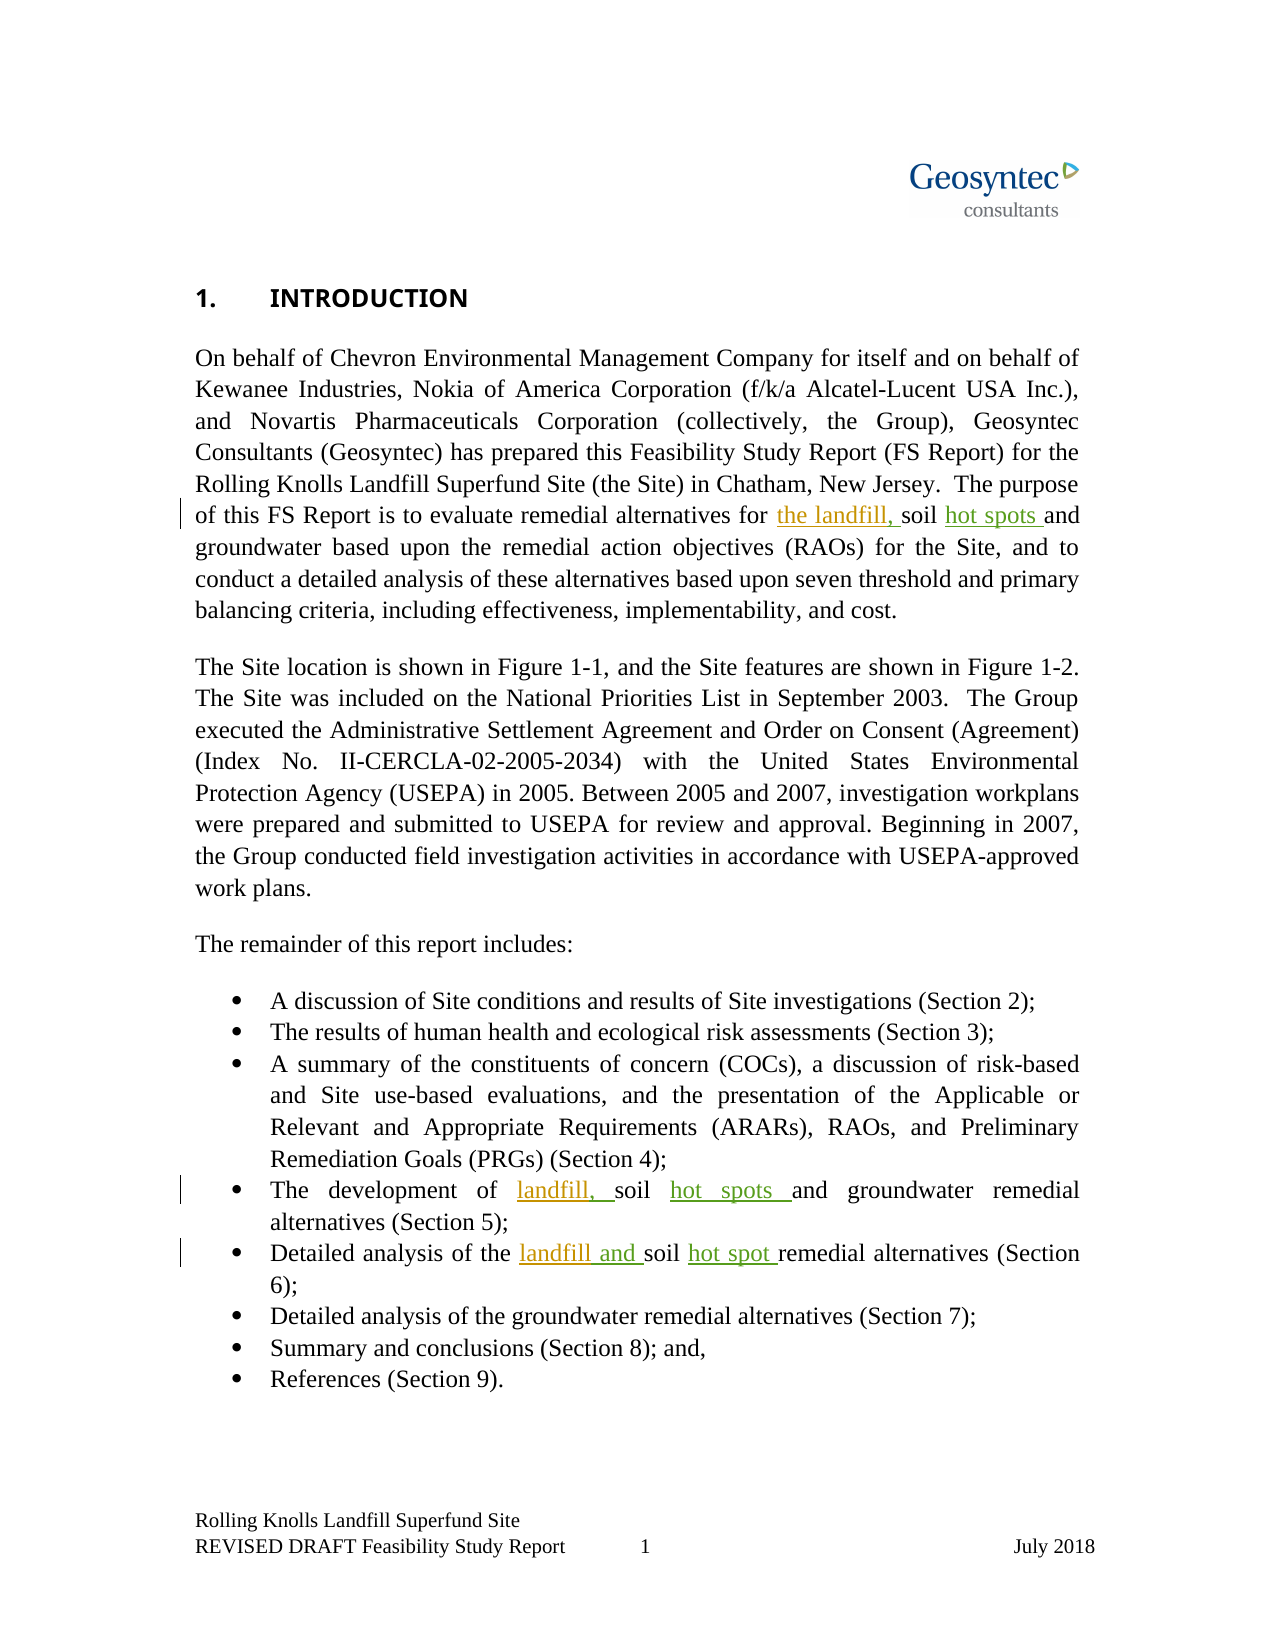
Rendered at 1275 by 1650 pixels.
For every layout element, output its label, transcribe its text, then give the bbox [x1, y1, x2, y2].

list Detailed analysis of the soil remedial alternatives (Section 6); [232, 1238, 1080, 1299]
picture [908, 160, 1080, 218]
list Detailed analysis of the groundwater remedial alternatives (Section 7); [232, 1301, 1080, 1330]
text The remainder of this report includes: [195, 929, 1080, 958]
list A discussion of Site conditions and results of Site investigations (Section 2); [232, 986, 1080, 1014]
text The Site location is shown in Figure 1-1, and the Site features are shown in Figure 1-2. The Site was included on the National Priorities List in September 2003. The Group executed the Administrative Settlement Agreement and Order on Consent (Agreement) (Index No. II-CERCLA-02-2005-2034) with the United States Environmental Protection Agency (USEPA) in 2005. Between 2005 and 2007, investigation workplans were prepared and submitted to USEPA for review and approval. Beginning in 2007, the Group conducted field investigation activities in accordance with USEPA-approved work plans. [195, 652, 1080, 901]
list References (Section 9). [232, 1364, 1080, 1393]
list The results of human health and ecological risk assessments (Section 3); [232, 1017, 1080, 1046]
list Summary and conclusions (Section 8); and, [232, 1333, 1080, 1362]
list A summary of the constituents of concern (COCs), a discussion of risk-based and Site use-based evaluations, and the presentation of the Applicable or Relevant and Appropriate Requirements (ARARs), RAOs, and Preliminary Remediation Goals (PRGs) (Section 4); [232, 1049, 1080, 1172]
list The development of soil and groundwater remedial alternatives (Section 5); [232, 1175, 1080, 1236]
subtitle 1. Introduction [195, 280, 1080, 314]
text On behalf of Chevron Environmental Management Company for itself and on behalf of Kewanee Industries, Nokia of America Corporation (f/k/a Alcatel-Lucent USA Inc.), and Novartis Pharmaceuticals Corporation (collectively, the Group), Geosyntec Consultants (Geosyntec) has prepared this Feasibility Study Report (FS Report) for the Rolling Knolls Landfill Superfund Site (the Site) in Chatham, New Jersey. The purpose of this FS Report is to evaluate remedial alternatives for soil and groundwater based upon the remedial action objectives (RAOs) for the Site, and to conduct a detailed analysis of these alternatives based upon seven threshold and primary balancing criteria, including effectiveness, implementability, and cost. [195, 343, 1080, 624]
